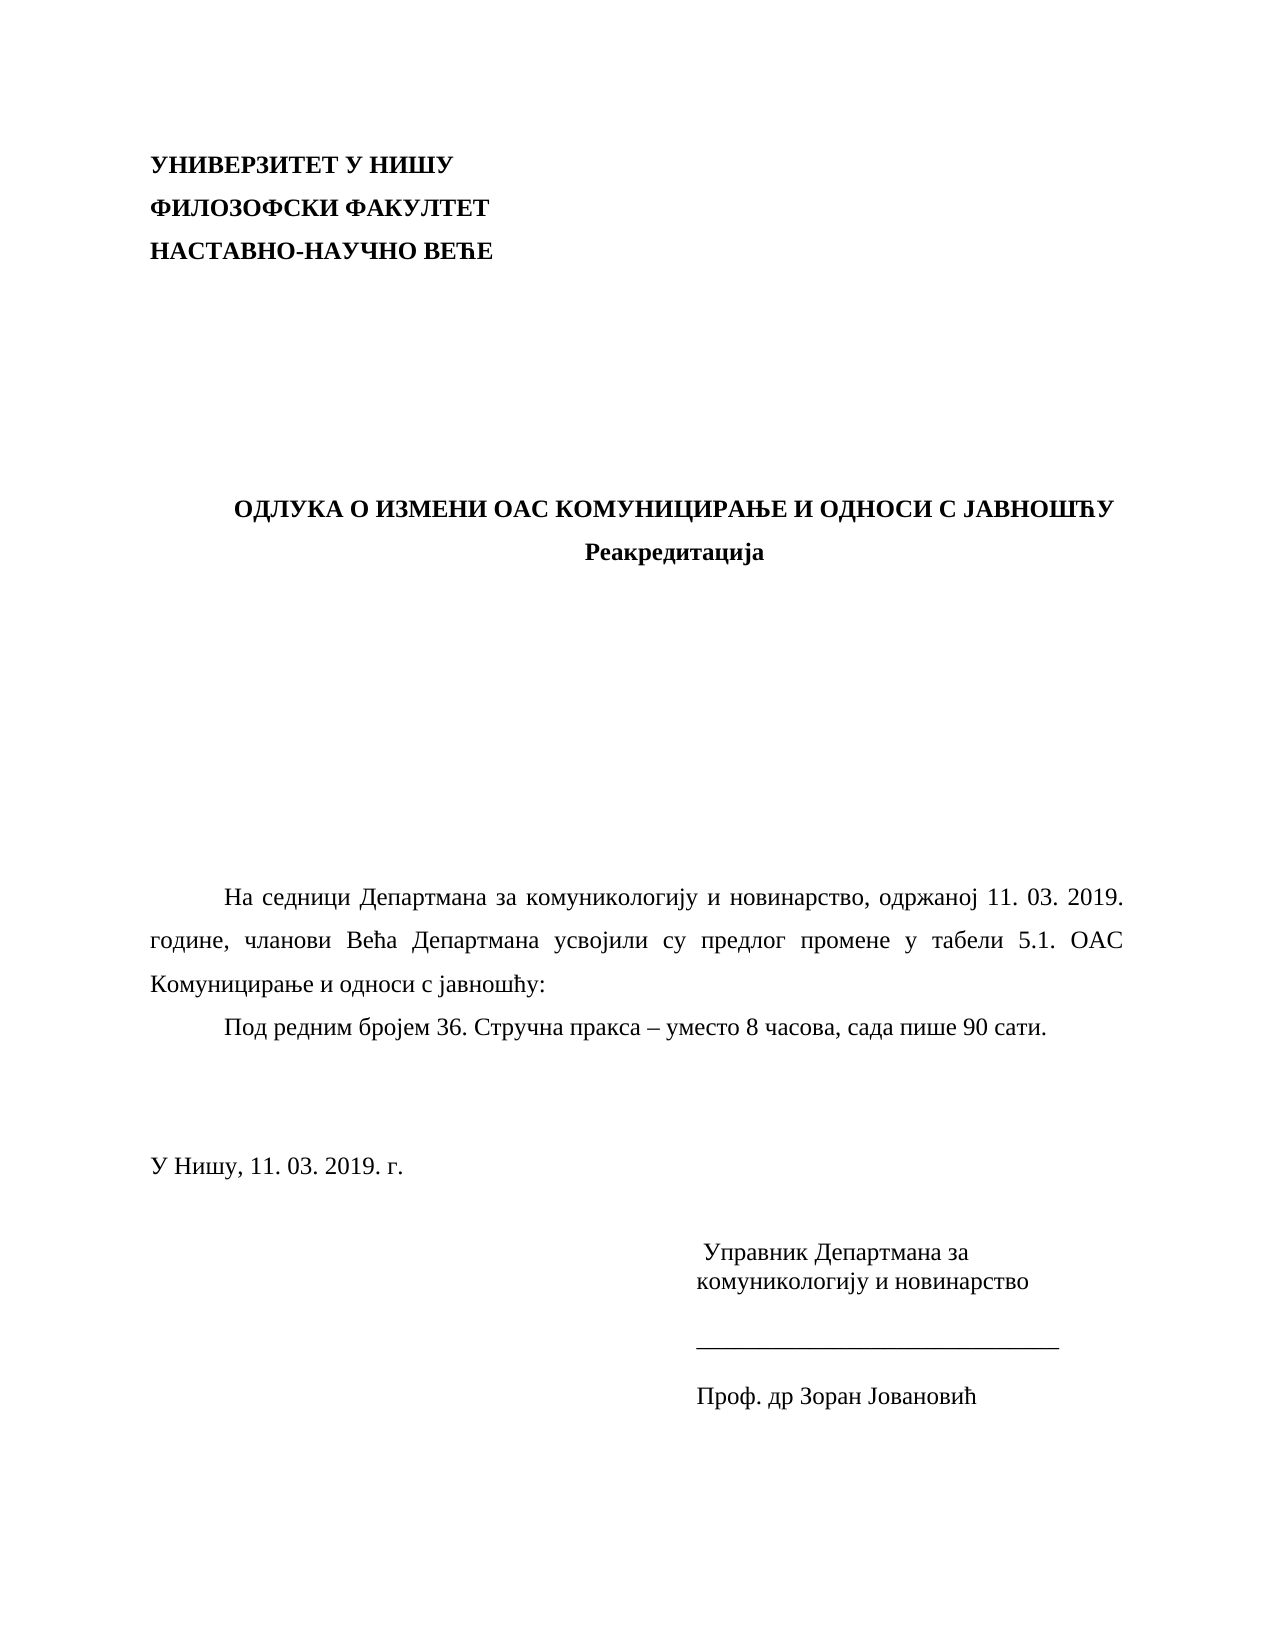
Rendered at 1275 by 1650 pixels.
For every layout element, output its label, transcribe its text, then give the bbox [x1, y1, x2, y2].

text Управник Департмана за [150, 1237, 1125, 1266]
text УНИВЕРЗИТЕТ У НИШУ [150, 150, 1125, 179]
text НАСТАВНО-НАУЧНО ВЕЋЕ [150, 236, 1125, 265]
text Реакредитација [150, 537, 1125, 566]
text _____________________________ [150, 1323, 1125, 1352]
text На седници Департмана за комуникологију и новинарство, одржаној 11. 03. 2019. године, чланови Већа Департмана усвојили су предлог промене у табели 5.1. ОАС Комуницирање и односи с јавношћу: [150, 882, 1125, 997]
text Проф. др Зоран Јовановић [150, 1381, 1125, 1410]
text ФИЛОЗОФСКИ ФАКУЛТЕТ [150, 193, 1125, 222]
text Под редним бројем 36. Стручна пракса – уместо 8 часова, сада пише 90 сати. [150, 1012, 1125, 1041]
text комуникологију и новинарство [150, 1266, 1125, 1295]
text У Нишу, 11. 03. 2019. г. [150, 1151, 1125, 1180]
text ОДЛУКА О ИЗМЕНИ ОАС КОМУНИЦИРАЊЕ И ОДНОСИ С ЈАВНОШЋУ [150, 494, 1125, 523]
